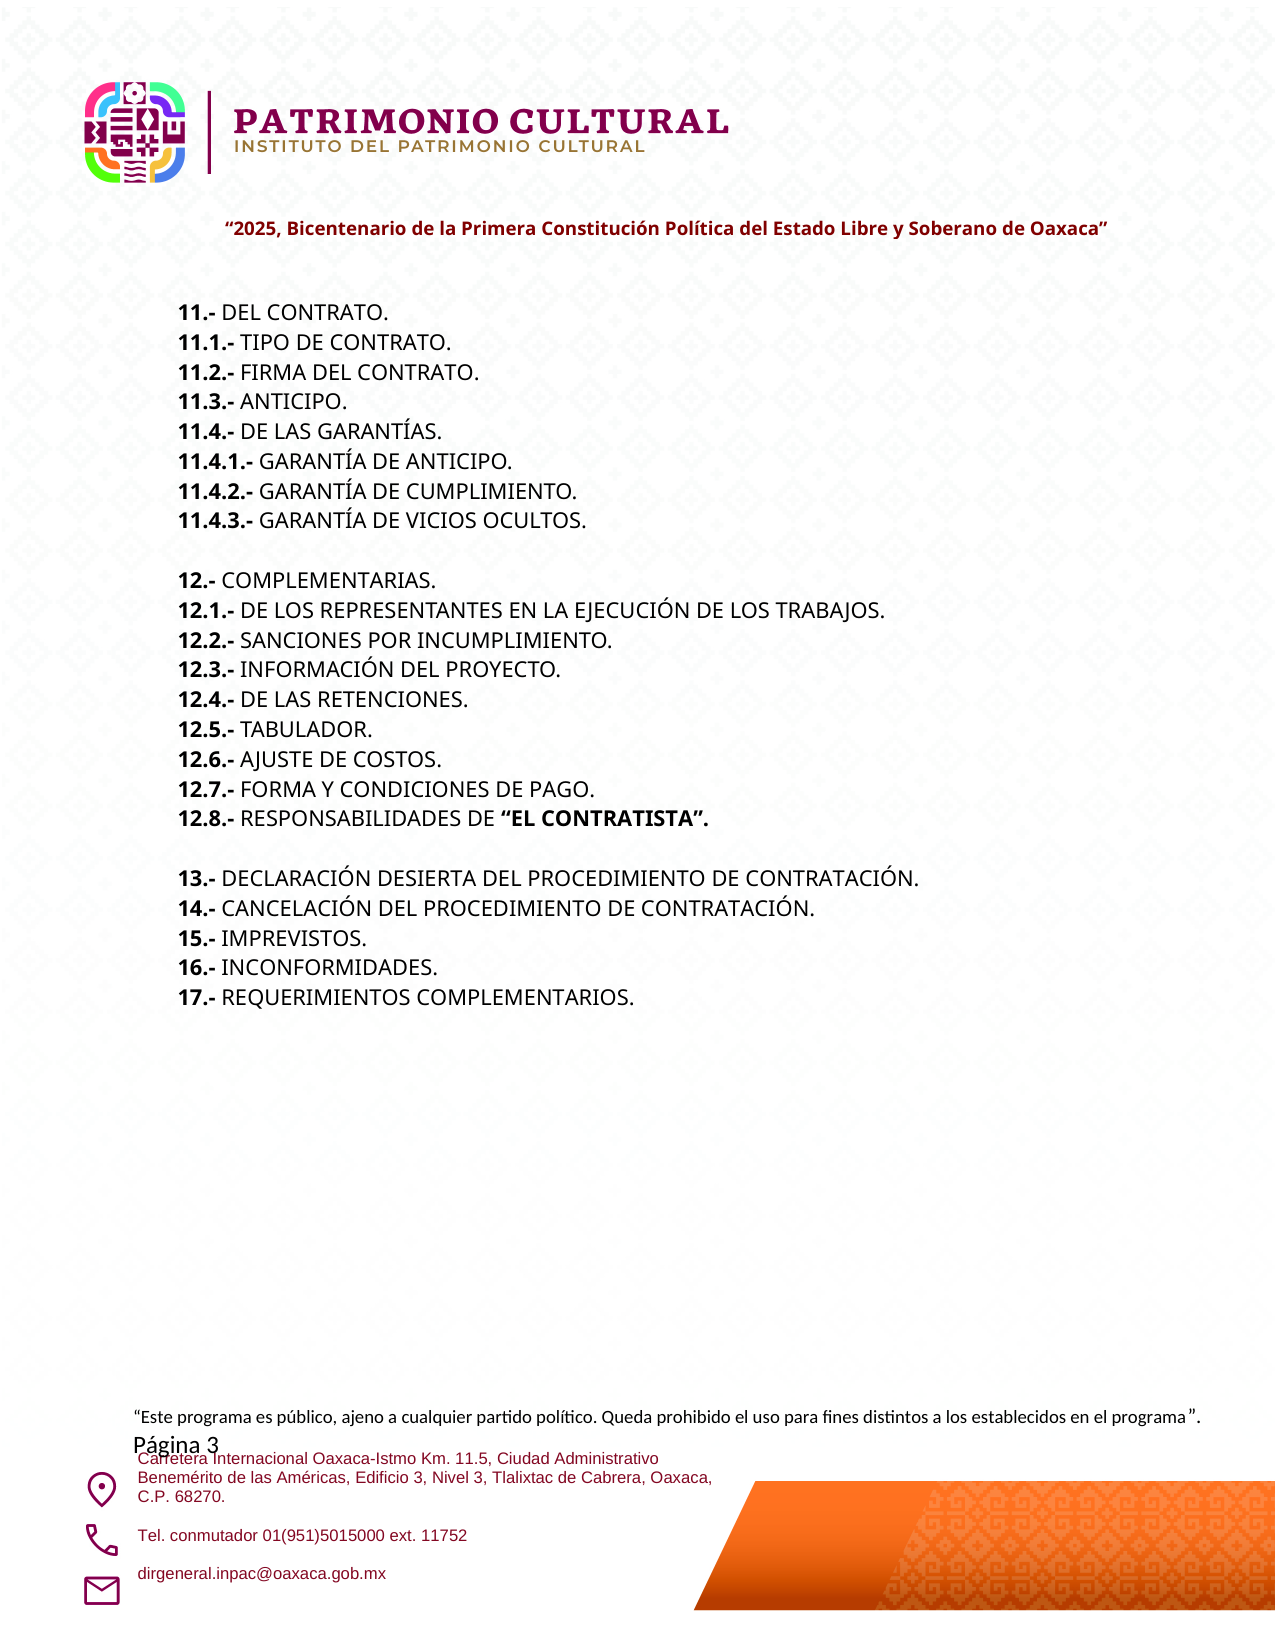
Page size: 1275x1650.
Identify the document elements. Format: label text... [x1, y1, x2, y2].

text 13.- DECLARACIÓN DESIERTA DEL PROCEDIMIENTO DE CONTRATACIÓN. [177, 863, 1234, 893]
text 12.- COMPLEMENTARIAS. [177, 565, 1157, 595]
text 16.- INCONFORMIDADES. [177, 952, 1234, 982]
text 14.- CANCELACIÓN DEL PROCEDIMIENTO DE CONTRATACIÓN. [177, 893, 1234, 923]
text 12.7.- FORMA Y CONDICIONES DE PAGO. [177, 774, 1157, 803]
text 11.3.- ANTICIPO. [177, 386, 1157, 416]
text 11.2.- FIRMA DEL CONTRATO. [177, 357, 1157, 386]
text 12.1.- DE LOS REPRESENTANTES EN LA EJECUCIÓN DE LOS TRABAJOS. [177, 595, 1234, 625]
text 12.6.- AJUSTE DE COSTOS. [177, 744, 1234, 774]
text 11.1.- TIPO DE CONTRATO. [177, 327, 1157, 357]
text 11.4.2.- GARANTÍA DE CUMPLIMIENTO. [177, 476, 1157, 506]
text 11.- DEL CONTRATO. [177, 297, 1157, 327]
text 11.4.- DE LAS GARANTÍAS. [177, 416, 1157, 446]
text 12.8.- RESPONSABILIDADES DE “EL CONTRATISTA”. [177, 803, 1157, 833]
text 12.4.- DE LAS RETENCIONES. [177, 684, 1234, 714]
text 12.2.- SANCIONES POR INCUMPLIMIENTO. [177, 625, 1234, 654]
text 11.4.3.- GARANTÍA DE VICIOS OCULTOS. [177, 506, 1157, 535]
text 12.5.- TABULADOR. [177, 714, 1234, 744]
text 17.- REQUERIMIENTOS COMPLEMENTARIOS. [177, 982, 1234, 1012]
picture [1, 7, 1275, 1650]
text 15.- IMPREVISTOS. [177, 923, 1234, 952]
text 12.3.- INFORMACIÓN DEL PROYECTO. [177, 654, 1234, 684]
text 11.4.1.- GARANTÍA DE ANTICIPO. [177, 446, 1157, 476]
